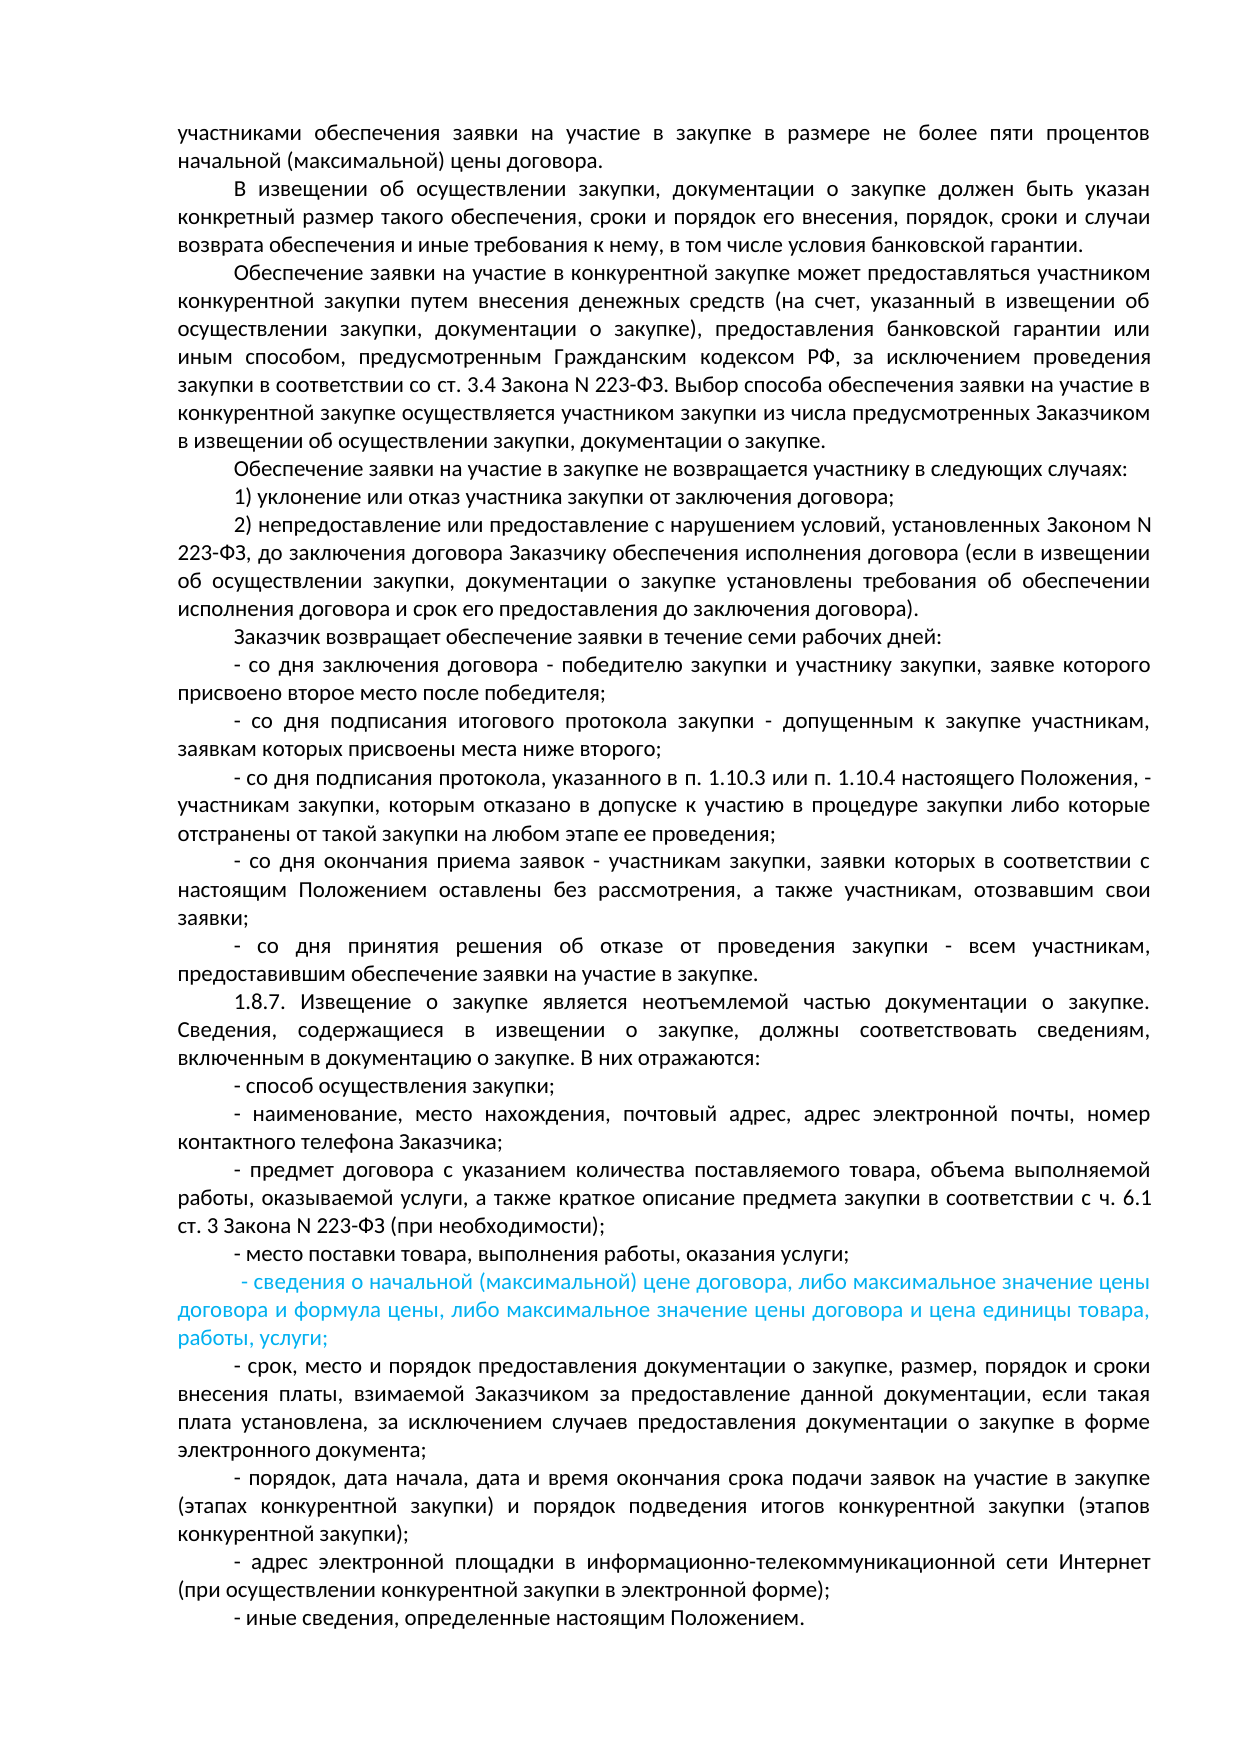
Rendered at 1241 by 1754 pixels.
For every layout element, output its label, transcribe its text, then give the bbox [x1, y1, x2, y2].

text - адрес электронной площадки в информационно-телекоммуникационной сети Интернет (при осуществлении конкурентной закупки в электронной форме); [177, 1547, 1152, 1603]
text - срок, место и порядок предоставления документации о закупке, размер, порядок и сроки внесения платы, взимаемой Заказчиком за предоставление данной документации, если такая плата установлена, за исключением случаев предоставления документации о закупке в форме электронного документа; [177, 1351, 1152, 1463]
text - сведения о начальной (максимальной) цене договора, либо максимальное значение цены договора и формула цены, либо максимальное значение цены договора и цена единицы товара, работы, услуги; [177, 1267, 1152, 1351]
text - со дня окончания приема заявок - участникам закупки, заявки которых в соответствии с настоящим Положением оставлены без рассмотрения, а также участникам, отозвавшим свои заявки; [177, 847, 1152, 931]
text Обеспечение заявки на участие в закупке не возвращается участнику в следующих случаях: [177, 454, 1152, 482]
text - со дня подписания протокола, указанного в п. 1.10.3 или п. 1.10.4 настоящего Положения, - участникам закупки, которым отказано в допуске к участию в процедуре закупки либо которые отстранены от такой закупки на любом этапе ее проведения; [177, 763, 1152, 847]
text - со дня подписания итогового протокола закупки - допущенным к закупке участникам, заявкам которых присвоены места ниже второго; [177, 707, 1152, 763]
text - иные сведения, определенные настоящим Положением. [177, 1603, 1152, 1631]
text - со дня заключения договора - победителю закупки и участнику закупки, заявке которого присвоено второе место после победителя; [177, 651, 1152, 707]
text - наименование, место нахождения, почтовый адрес, адрес электронной почты, номер контактного телефона Заказчика; [177, 1099, 1152, 1155]
text В извещении об осуществлении закупки, документации о закупке должен быть указан конкретный размер такого обеспечения, сроки и порядок его внесения, порядок, сроки и случаи возврата обеспечения и иные требования к нему, в том числе условия банковской гарантии. [177, 174, 1152, 258]
text Обеспечение заявки на участие в конкурентной закупке может предоставляться участником конкурентной закупки путем внесения денежных средств (на счет, указанный в извещении об осуществлении закупки, документации о закупке), предоставления банковской гарантии или иным способом, предусмотренным Гражданским кодексом РФ, за исключением проведения закупки в соответствии со ст. 3.4 Закона N 223-ФЗ. Выбор способа обеспечения заявки на участие в конкурентной закупке осуществляется участником закупки из числа предусмотренных Заказчиком в извещении об осуществлении закупки, документации о закупке. [177, 258, 1152, 454]
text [177, 118, 1152, 174]
text 1) уклонение или отказ участника закупки от заключения договора; [177, 482, 1152, 510]
text - предмет договора с указанием количества поставляемого товара, объема выполняемой работы, оказываемой услуги, а также краткое описание предмета закупки в соответствии с ч. 6.1 ст. 3 Закона N 223-ФЗ (при необходимости); [177, 1155, 1152, 1239]
text 1.8.7. Извещение о закупке является неотъемлемой частью документации о закупке. Сведения, содержащиеся в извещении о закупке, должны соответствовать сведениям, включенным в документацию о закупке. В них отражаются: [177, 987, 1152, 1071]
text - порядок, дата начала, дата и время окончания срока подачи заявок на участие в закупке (этапах конкурентной закупки) и порядок подведения итогов конкурентной закупки (этапов конкурентной закупки); [177, 1463, 1152, 1547]
text - способ осуществления закупки; [177, 1071, 1152, 1099]
text 2) непредоставление или предоставление с нарушением условий, установленных Законом N 223-ФЗ, до заключения договора Заказчику обеспечения исполнения договора (если в извещении об осуществлении закупки, документации о закупке установлены требования об обеспечении исполнения договора и срок его предоставления до заключения договора). [177, 510, 1152, 622]
text Заказчик возвращает обеспечение заявки в течение семи рабочих дней: [177, 622, 1152, 651]
text - со дня принятия решения об отказе от проведения закупки - всем участникам, предоставившим обеспечение заявки на участие в закупке. [177, 931, 1152, 987]
text - место поставки товара, выполнения работы, оказания услуги; [177, 1239, 1152, 1267]
